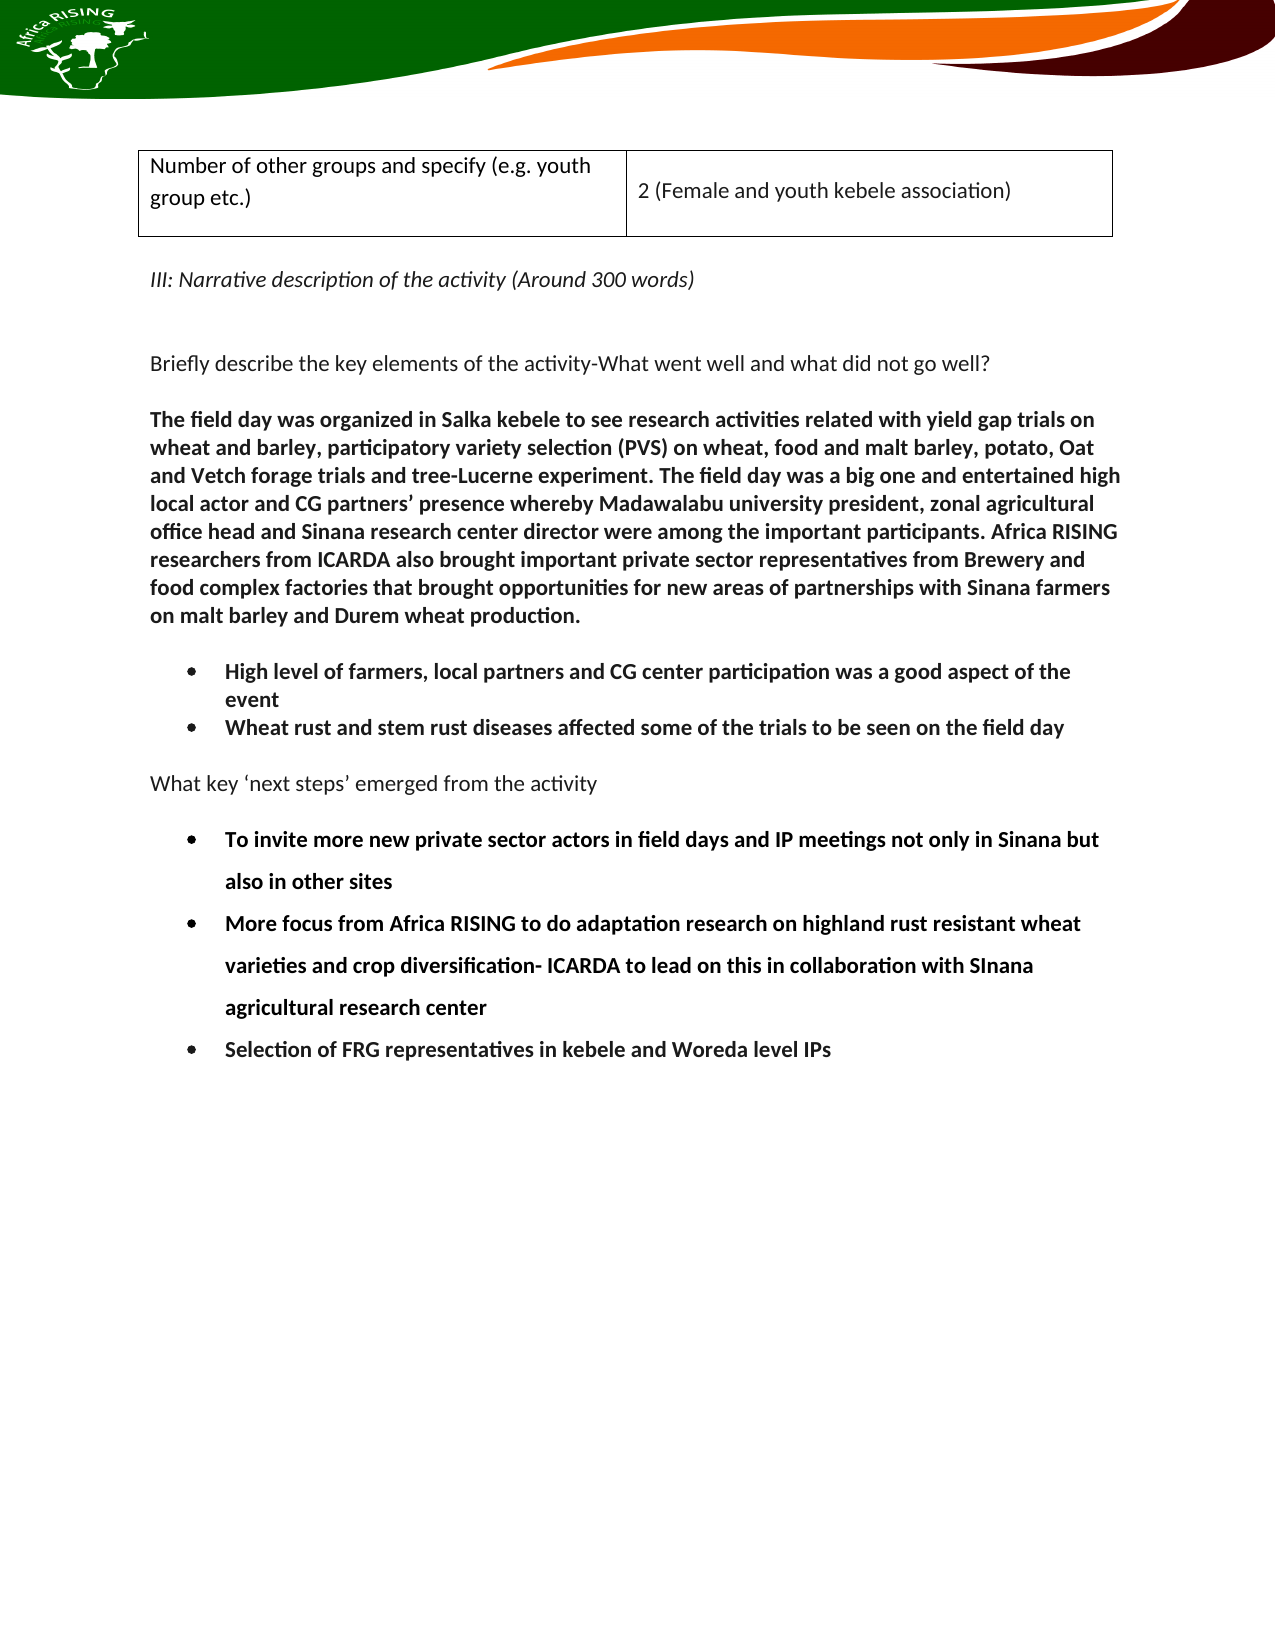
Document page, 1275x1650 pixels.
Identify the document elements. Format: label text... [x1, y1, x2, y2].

picture [0, 0, 1275, 99]
list To invite more new private sector actors in field days and IP meetings not only in Sinana but also in other sites [187, 825, 1125, 895]
text Briefly describe the key elements of the activity-What went well and what did not go well? [150, 349, 1125, 377]
table_cell 2 (Female and youth kebele association) [627, 151, 1112, 236]
list Wheat rust and stem rust diseases affected some of the trials to be seen on the field day [187, 713, 1125, 741]
text III: Narrative description of the activity (Around 300 words) [150, 265, 1125, 293]
list Selection of FRG representatives in kebele and Woreda level IPs [187, 1035, 1125, 1063]
table_cell Number of other groups and specify (e.g. youth group etc.) [139, 151, 626, 236]
list More focus from Africa RISING to do adaptation research on highland rust resistant wheat varieties and crop diversification- ICARDA to lead on this in collaboration with SInana agricultural research center [187, 909, 1125, 1021]
text What key ‘next steps’ emerged from the activity [150, 769, 1125, 797]
list High level of farmers, local partners and CG center participation was a good aspect of the event [187, 657, 1125, 713]
text The field day was organized in Salka kebele to see research activities related with yield gap trials on wheat and barley, participatory variety selection (PVS) on wheat, food and malt barley, potato, Oat and Vetch forage trials and tree-Lucerne experiment. The field day was a big one and entertained high local actor and CG partners’ presence whereby Madawalabu university president, zonal agricultural office head and Sinana research center director were among the important participants. Africa RISING researchers from ICARDA also brought important private sector representatives from Brewery and food complex factories that brought opportunities for new areas of partnerships with Sinana farmers on malt barley and Durem wheat production. [150, 405, 1125, 629]
